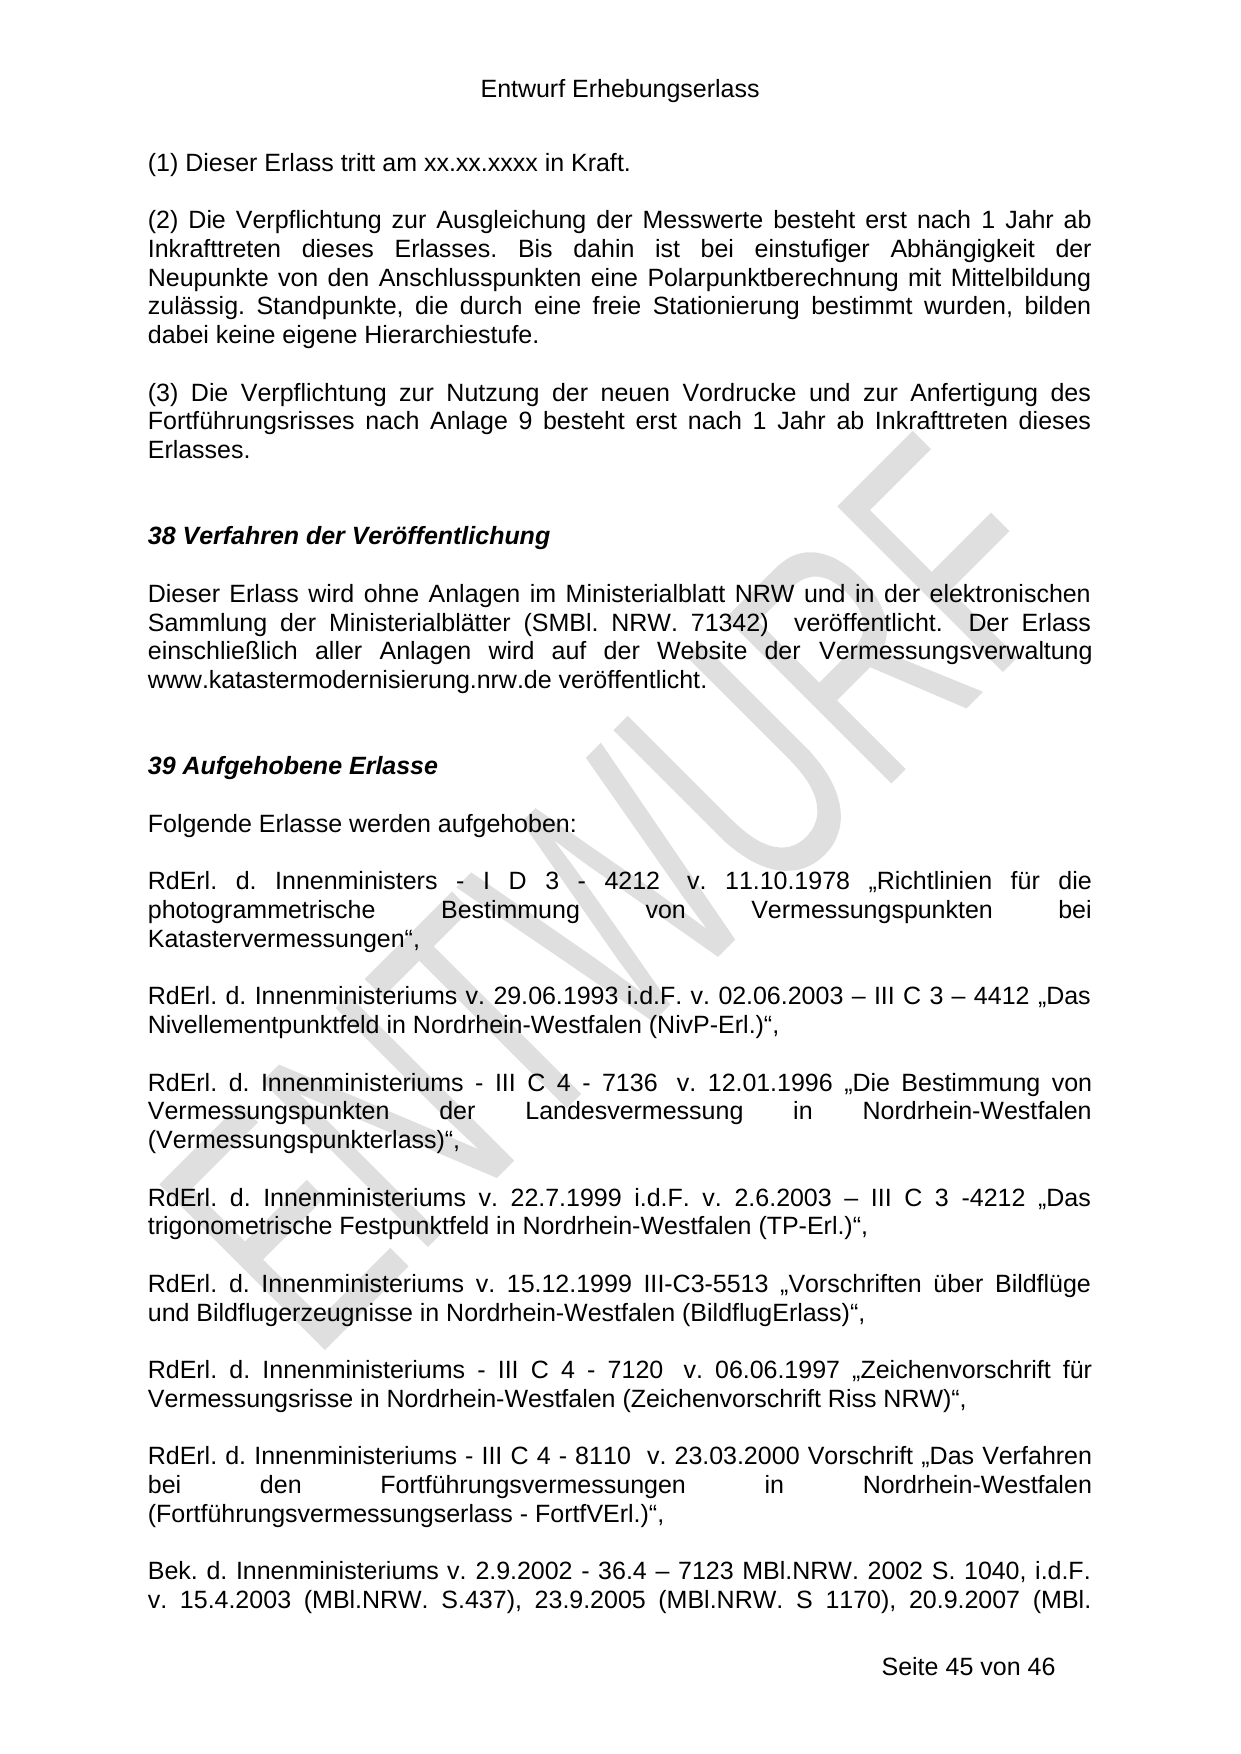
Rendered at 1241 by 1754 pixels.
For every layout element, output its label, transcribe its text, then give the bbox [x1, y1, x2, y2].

text Folgende Erlasse werden aufgehoben: [148, 809, 1093, 838]
text RdErl. d. Innenministeriums v. 29.06.1993 i.d.F. v. 02.06.2003 – III C 3 – 4412 „Das Nivellementpunktfeld in Nordrhein-Westfalen (NivP-Erl.)“, [148, 981, 1093, 1039]
text (3) Die Verpflichtung zur Nutzung der neuen Vordrucke und zur Anfertigung des Fortführungsrisses nach Anlage 9 besteht erst nach 1 Jahr ab Inkrafttreten dieses Erlasses. [148, 378, 1093, 464]
text RdErl. d. Innenministeriums v. 22.7.1999 i.d.F. v. 2.6.2003 – III C 3 -4212 „Das trigonometrische Festpunktfeld in Nordrhein-Westfalen (TP-Erl.)“, [148, 1183, 1093, 1240]
text (2) Die Verpflichtung zur Ausgleichung der Messwerte besteht erst nach 1 Jahr ab Inkrafttreten dieses Erlasses. Bis dahin ist bei einstufiger Abhängigkeit der Neupunkte von den Anschlusspunkten eine Polarpunktberechnung mit Mittelbildung zulässig. Standpunkte, die durch eine freie Stationierung bestimmt wurden, bilden dabei keine eigene Hierarchiestufe. [148, 205, 1093, 349]
text Dieser Erlass wird ohne Anlagen im Ministerialblatt NRW und in der elektronischen Sammlung der Ministerialblätter (SMBl. NRW. 71342) veröffentlicht. Der Erlass einschließlich aller Anlagen wird auf der Website der Vermessungsverwaltung www.katastermodernisierung.nrw.de veröffentlicht. [148, 579, 1093, 694]
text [148, 1556, 1093, 1614]
text (1) Dieser Erlass tritt am xx.xx.xxxx in Kraft. [148, 148, 1093, 176]
text RdErl. d. Innenministers - I D 3 - 4212 v. 11.10.1978 „Richtlinien für die photogrammetrische Bestimmung von Vermessungspunkten bei Katastervermessungen“, [148, 866, 1093, 953]
text RdErl. d. Innenministeriums - III C 4 - 7120 v. 06.06.1997 „Zeichenvorschrift für Vermessungsrisse in Nordrhein-Westfalen (Zeichenvorschrift Riss NRW)“, [148, 1355, 1093, 1413]
text 38 Verfahren der Veröffentlichung [148, 521, 1093, 550]
text RdErl. d. Innenministeriums - III C 4 - 8110 v. 23.03.2000 Vorschrift „Das Verfahren bei den Fortführungsvermessungen in Nordrhein-Westfalen (Fortführungsvermessungserlass - FortfVErl.)“, [148, 1441, 1093, 1528]
text RdErl. d. Innenministeriums v. 15.12.1999 III-C3-5513 „Vorschriften über Bildflüge und Bildflugerzeugnisse in Nordrhein-Westfalen (BildflugErlass)“, [148, 1269, 1093, 1326]
text RdErl. d. Innenministeriums - III C 4 - 7136 v. 12.01.1996 „Die Bestimmung von Vermessungspunkten der Landesvermessung in Nordrhein-Westfalen (Vermessungspunkterlass)“, [148, 1068, 1093, 1154]
text 39 Aufgehobene Erlasse [148, 751, 1093, 780]
